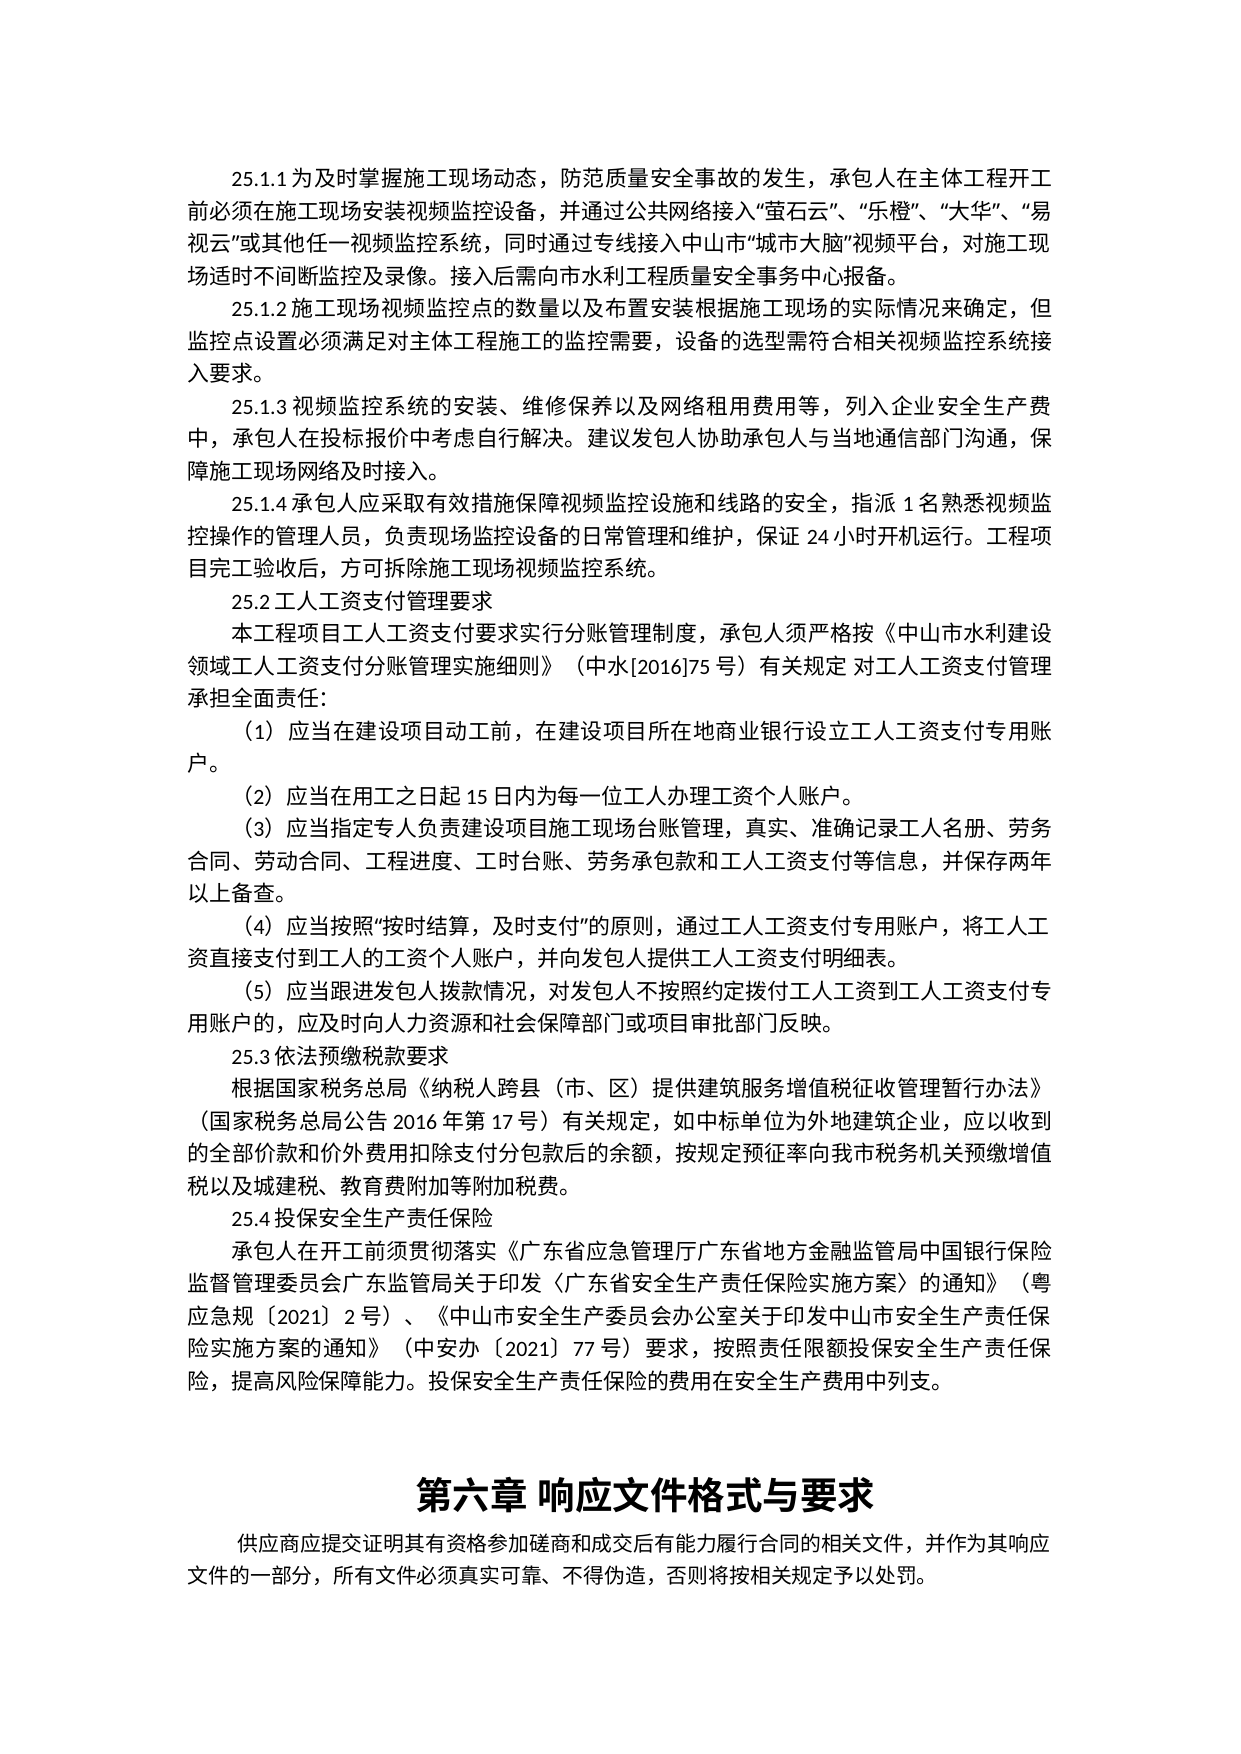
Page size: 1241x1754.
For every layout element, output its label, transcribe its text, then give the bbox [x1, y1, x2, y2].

text 25.1.2施工现场视频监控点的数量以及布置安装根据施工现场的实际情况来确定，但监控点设置必须满足对主体工程施工的监控需要，设备的选型需符合相关视频监控系统接入要求。 [187, 292, 1053, 389]
text 25.1.3视频监控系统的安装、维修保养以及网络租用费用等，列入企业安全生产费中，承包人在投标报价中考虑自行解决。建议发包人协助承包人与当地通信部门沟通，保障施工现场网络及时接入。 [187, 389, 1053, 487]
text 承包人在开工前须贯彻落实《广东省应急管理厅广东省地方金融监管局中国银行保险监督管理委员会广东监管局关于印发〈广东省安全生产责任保险实施方案〉的通知》（粤应急规〔2021〕2号）、《中山市安全生产委员会办公室关于印发中山市安全生产责任保险实施方案的通知》（中安办〔2021〕77号）要求，按照责任限额投保安全生产责任保险，提高风险保障能力。投保安全生产责任保险的费用在安全生产费用中列支。 [187, 1234, 1053, 1397]
text （3）应当指定专人负责建设项目施工现场台账管理，真实、准确记录工人名册、劳务合同、劳动合同、工程进度、工时台账、劳务承包款和工人工资支付等信息，并保存两年以上备查。 [187, 812, 1053, 909]
text 第六章 响应文件格式与要求 [187, 1462, 1053, 1527]
text 根据国家税务总局《纳税人跨县（市、区）提供建筑服务增值税征收管理暂行办法》（国家税务总局公告2016年第17号）有关规定，如中标单位为外地建筑企业，应以收到的全部价款和价外费用扣除支付分包款后的余额，按规定预征率向我市税务机关预缴增值税以及城建税、教育费附加等附加税费。 [187, 1072, 1053, 1202]
text 本工程项目工人工资支付要求实行分账管理制度，承包人须严格按《中山市水利建设领域工人工资支付分账管理实施细则》（中水[2016]75号）有关规定 对工人工资支付管理承担全面责任： [187, 617, 1053, 714]
text 25.1.4承包人应采取有效措施保障视频监控设施和线路的安全，指派1名熟悉视频监控操作的管理人员，负责现场监控设备的日常管理和维护，保证24小时开机运行。工程项目完工验收后，方可拆除施工现场视频监控系统。 [187, 487, 1053, 584]
text （5）应当跟进发包人拨款情况，对发包人不按照约定拨付工人工资到工人工资支付专用账户的，应及时向人力资源和社会保障部门或项目审批部门反映。 [187, 974, 1053, 1039]
text （1）应当在建设项目动工前，在建设项目所在地商业银行设立工人工资支付专用账户。 [187, 714, 1053, 779]
text 25.3依法预缴税款要求 [187, 1039, 1053, 1072]
text 供应商应提交证明其有资格参加磋商和成交后有能力履行合同的相关文件，并作为其响应文件的一部分，所有文件必须真实可靠、不得伪造，否则将按相关规定予以处罚。 [187, 1527, 1053, 1592]
text （2）应当在用工之日起15日内为每一位工人办理工资个人账户。 [187, 779, 1053, 812]
text 25.2工人工资支付管理要求 [187, 584, 1053, 617]
text （4）应当按照“按时结算，及时支付”的原则，通过工人工资支付专用账户，将工人工资直接支付到工人的工资个人账户，并向发包人提供工人工资支付明细表。 [187, 909, 1053, 974]
text 25.1.1为及时掌握施工现场动态，防范质量安全事故的发生，承包人在主体工程开工前必须在施工现场安装视频监控设备，并通过公共网络接入“萤石云”、“乐橙”、“大华”、“易视云”或其他任一视频监控系统，同时通过专线接入中山市“城市大脑”视频平台，对施工现场适时不间断监控及录像。接入后需向市水利工程质量安全事务中心报备。 [187, 162, 1053, 292]
text 25.4投保安全生产责任保险 [187, 1202, 1053, 1234]
